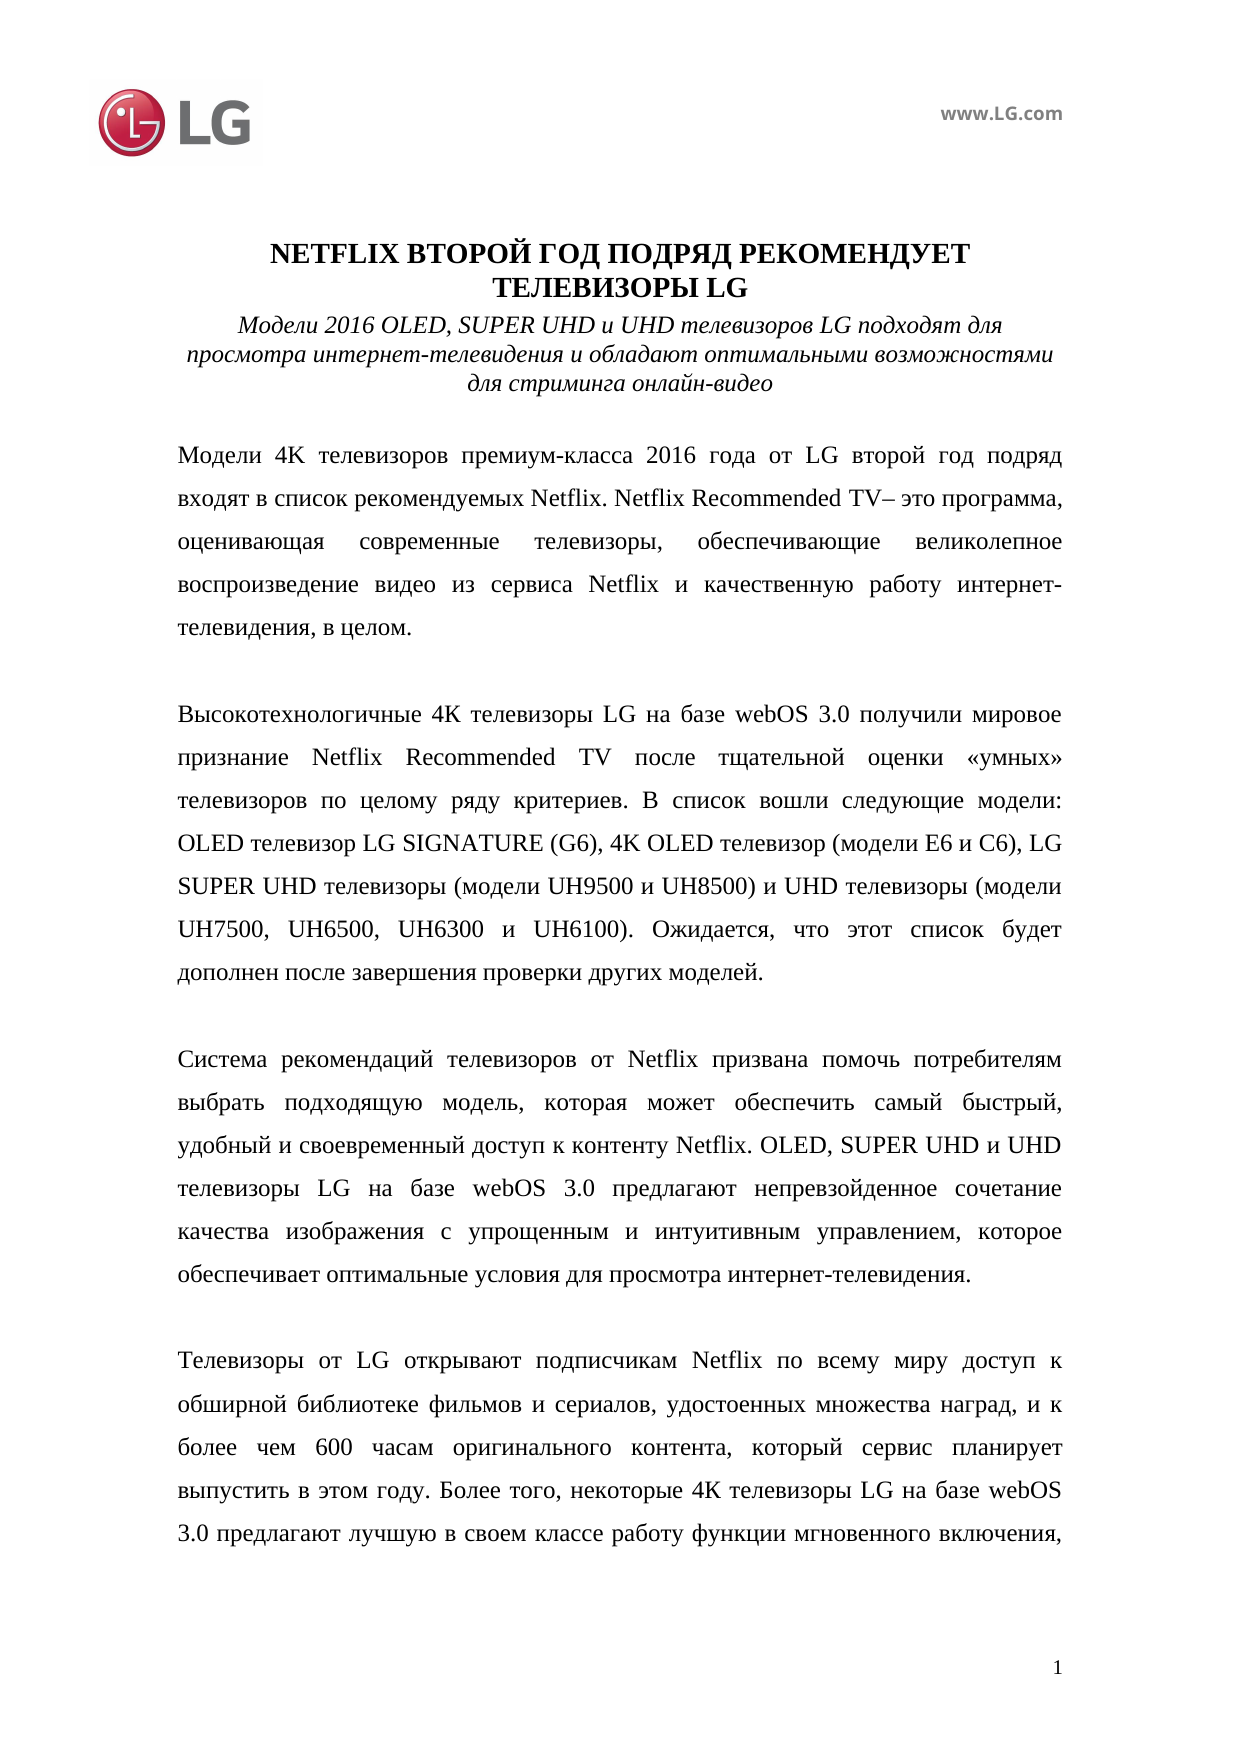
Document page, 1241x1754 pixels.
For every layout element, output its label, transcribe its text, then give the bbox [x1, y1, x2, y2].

text Система рекомендаций телевизоров от Netflix призвана помочь потребителям выбрать подходящую модель, которая может обеспечить самый быстрый, удобный и своевременный доступ к контенту Netflix. OLED, SUPER UHD и UHD телевизоры LG на базе webOS 3.0 предлагают непревзойденное сочетание качества изображения с упрощенным и интуитивным управлением, которое обеспечивает оптимальные условия для просмотра интернет-телевидения. [177, 1044, 1063, 1288]
text Высокотехнологичные 4К телевизоры LG на базе webOS 3.0 получили мировое признание Netflix Recommended TV после тщательной оценки «умных» телевизоров по целому ряду критериев. В список вошли следующие модели: OLED телевизор LG SIGNATURE (G6), 4K OLED телевизор (модели E6 и C6), LG SUPER UHD телевизоры (модели UH9500 и UH8500) и UHD телевизоры (модели UH7500, UH6500, UH6300 и UH6100). Ожидается, что этот список будет дополнен после завершения проверки других моделей. [177, 699, 1063, 986]
text NETFLIX ВТОРОЙ ГОД ПОДРЯД РЕКОМЕНДУЕТ ТЕЛЕВИЗОРЫ LG [177, 236, 1063, 303]
text Модели 4K телевизоров премиум-класса 2016 года от LG второй год подряд входят в список рекомендуемых Netflix. Netflix Recommended TV– это программа, оценивающая современные телевизоры, обеспечивающие великолепное воспроизведение видео из сервиса Netflix и качественную работу интернет-телевидения, в целом. [177, 440, 1063, 641]
picture [89, 79, 264, 166]
text Модели 2016 OLED, SUPER UHD и UHD телевизоров LG подходят для просмотра интернет-телевидения и обладают оптимальными возможностями для стриминга онлайн-видео [177, 311, 1063, 397]
